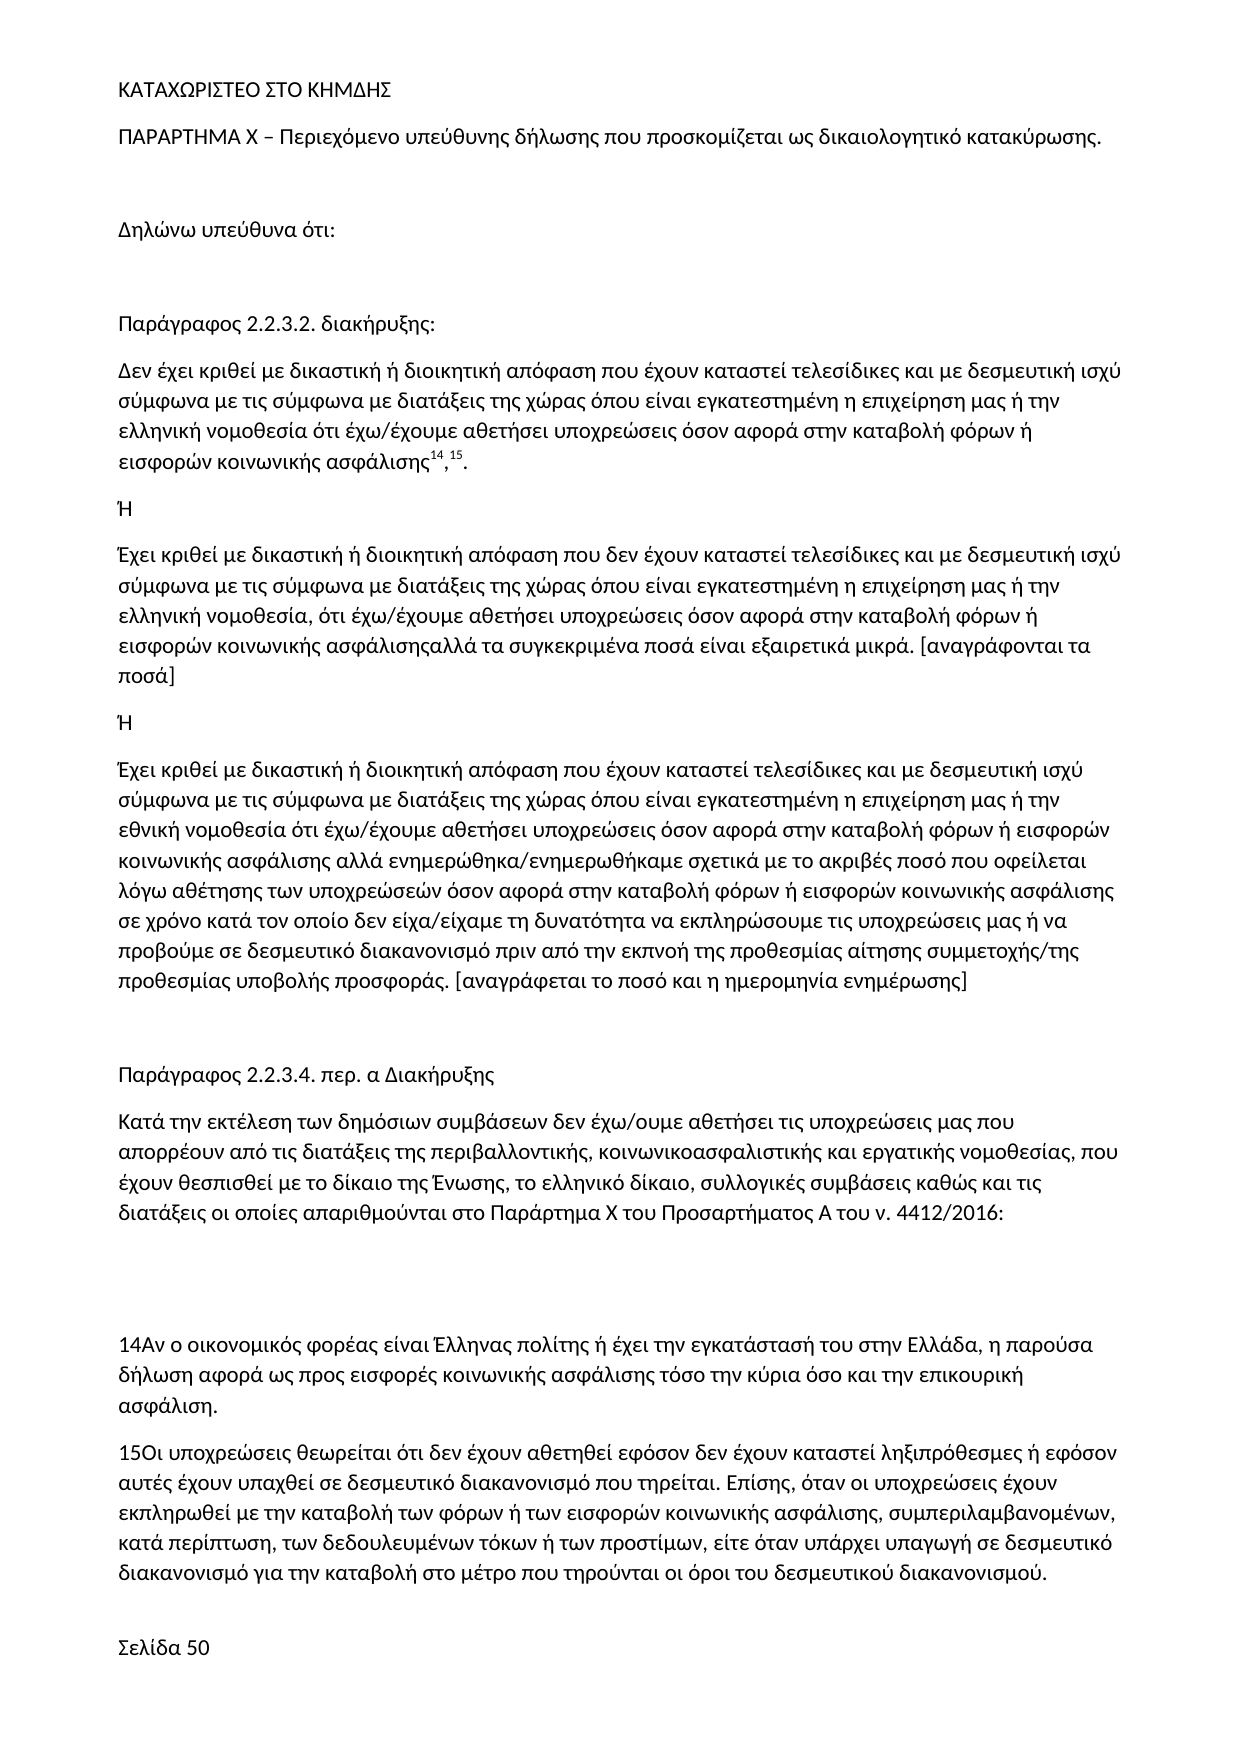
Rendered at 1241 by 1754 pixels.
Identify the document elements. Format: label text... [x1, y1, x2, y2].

text Ή [118, 708, 1122, 736]
text Ή [118, 494, 1122, 522]
text Δηλώνω υπεύθυνα ότι: [118, 216, 1122, 243]
text Παράγραφος 2.2.3.4. περ. α Διακήρυξης [118, 1060, 1122, 1088]
text Δεν έχει κριθεί με δικαστική ή διοικητική απόφαση που έχουν καταστεί τελεσίδικες και με δεσμευτική ισχύ σύμφωνα με τις σύμφωνα με διατάξεις της χώρας όπου είναι εγκατεστημένη η επιχείρηση μας ή την ελληνική νομοθεσία ότι έχω/έχουμε αθετήσει υποχρεώσεις όσον αφορά στην καταβολή φόρων ή εισφορών κοινωνικής ασφάλισης,. [118, 356, 1122, 475]
text Έχει κριθεί με δικαστική ή διοικητική απόφαση που δεν έχουν καταστεί τελεσίδικες και με δεσμευτική ισχύ σύμφωνα με τις σύμφωνα με διατάξεις της χώρας όπου είναι εγκατεστημένη η επιχείρηση μας ή την ελληνική νομοθεσία, ότι έχω/έχουμε αθετήσει υποχρεώσεις όσον αφορά στην καταβολή φόρων ή εισφορών κοινωνικής ασφάλισηςαλλά τα συγκεκριμένα ποσά είναι εξαιρετικά μικρά. [αναγράφονται τα ποσά] [118, 541, 1122, 689]
text Έχει κριθεί με δικαστική ή διοικητική απόφαση που έχουν καταστεί τελεσίδικες και με δεσμευτική ισχύ σύμφωνα με τις σύμφωνα με διατάξεις της χώρας όπου είναι εγκατεστημένη η επιχείρηση μας ή την εθνική νομοθεσία ότι έχω/έχουμε αθετήσει υποχρεώσεις όσον αφορά στην καταβολή φόρων ή εισφορών κοινωνικής ασφάλισης αλλά ενημερώθηκα/ενημερωθήκαμε σχετικά με το ακριβές ποσό που οφείλεται λόγω αθέτησης των υποχρεώσεών όσον αφορά στην καταβολή φόρων ή εισφορών κοινωνικής ασφάλισης σε χρόνο κατά τον οποίο δεν είχα/είχαμε τη δυνατότητα να εκπληρώσουμε τις υποχρεώσεις μας ή να προβούμε σε δεσμευτικό διακανονισμό πριν από την εκπνοή της προθεσμίας αίτησης συμμετοχής/της προθεσμίας υποβολής προσφοράς. [αναγράφεται το ποσό και η ημερομηνία ενημέρωσης] [118, 755, 1122, 994]
text Κατά την εκτέλεση των δημόσιων συμβάσεων δεν έχω/ουμε αθετήσει τις υποχρεώσεις μας που απορρέουν από τις διατάξεις της περιβαλλοντικής, κοινωνικοασφαλιστικής και εργατικής νομοθεσίας, που έχουν θεσπισθεί με το δίκαιο της Ένωσης, το ελληνικό δίκαιο, συλλογικές συμβάσεις καθώς και τις διατάξεις οι οποίες απαριθμούνται στο Παράρτημα X του Προσαρτήματος Α του ν. 4412/2016: [118, 1107, 1122, 1226]
text Παράγραφος 2.2.3.2. διακήρυξης: [118, 309, 1122, 337]
text ΠΑΡΑΡΤΗΜΑ X – Περιεχόμενο υπεύθυνης δήλωσης που προσκομίζεται ως δικαιολογητικό κατακύρωσης. [118, 122, 1122, 150]
